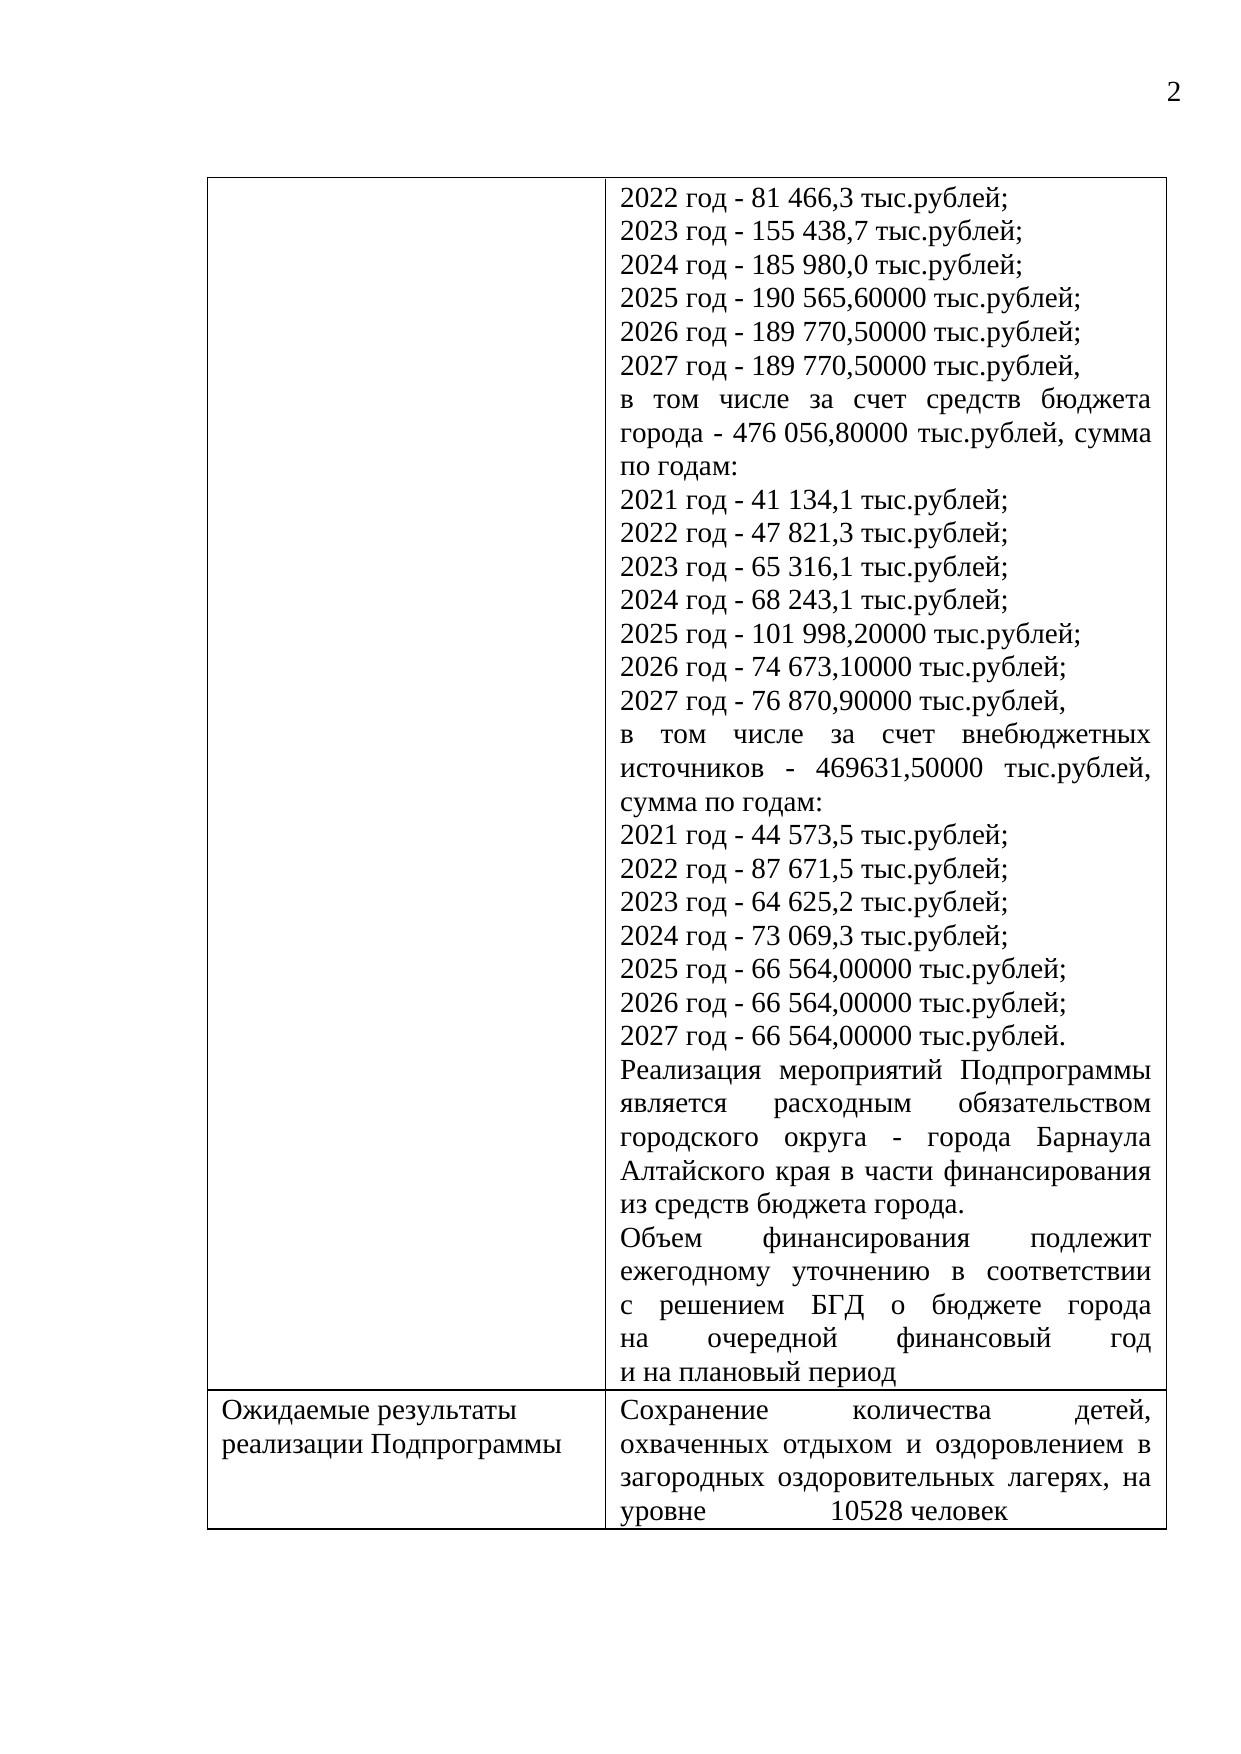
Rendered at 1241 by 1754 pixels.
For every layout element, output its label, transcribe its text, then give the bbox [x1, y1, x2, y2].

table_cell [208, 178, 605, 1389]
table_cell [606, 178, 1166, 1389]
table_cell Сохранение количества детей, охваченных отдыхом и оздоровлением в загородных оздоровительных лагерях, на уровне 10528 человек [606, 1391, 1166, 1528]
table_cell Ожидаемые результаты реализации Подпрограммы [208, 1391, 605, 1528]
